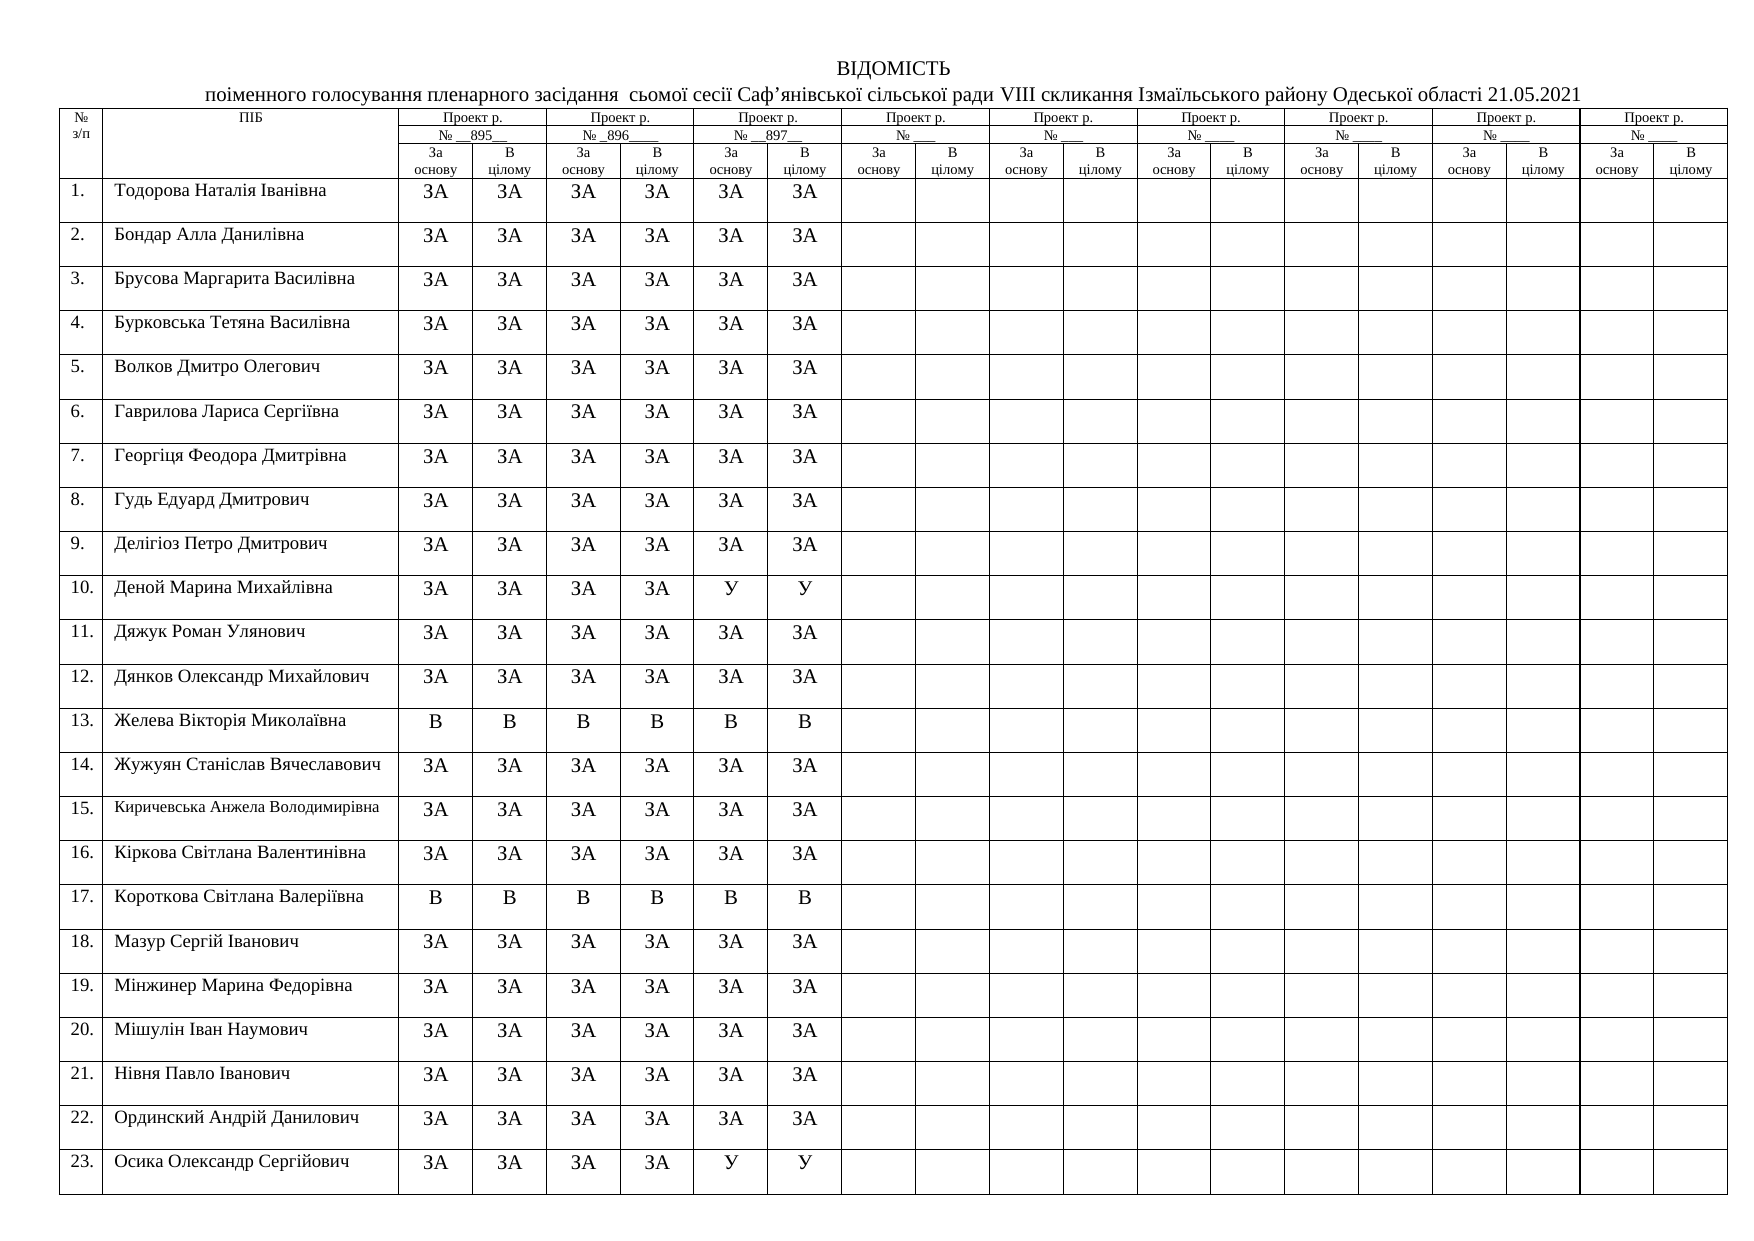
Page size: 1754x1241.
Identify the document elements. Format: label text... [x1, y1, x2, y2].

table_cell В [621, 885, 693, 928]
table_cell [1359, 355, 1432, 398]
table_cell ЗА [399, 532, 472, 575]
table_cell [842, 532, 915, 575]
table_cell [1654, 753, 1727, 796]
table_cell Киричевська Анжела Володимирівна [103, 797, 398, 840]
table_cell [1507, 885, 1579, 928]
table_cell [1359, 620, 1432, 663]
table_cell [1507, 488, 1579, 531]
table_cell [60, 709, 102, 752]
table_cell [990, 930, 1063, 973]
table_cell [1138, 179, 1210, 222]
table_cell За основу [547, 144, 620, 178]
table_cell [1507, 797, 1579, 840]
table_cell ЗА [694, 444, 767, 487]
table_cell [1359, 841, 1432, 884]
table_cell [1359, 665, 1432, 708]
table_cell [842, 1150, 915, 1193]
table_cell [1359, 400, 1432, 443]
table_cell [1138, 1018, 1210, 1061]
table_cell [1211, 355, 1284, 398]
table_cell ЗА [399, 665, 472, 708]
table_cell ЗА [621, 311, 693, 354]
table_cell [1138, 1150, 1210, 1193]
table_cell [60, 1062, 102, 1105]
table_cell [1581, 532, 1653, 575]
table_cell Короткова Світлана Валеріївна [103, 885, 398, 928]
table_cell [1064, 576, 1137, 619]
table_cell [990, 1106, 1063, 1149]
table_cell ЗА [694, 400, 767, 443]
table_cell В цілому [621, 144, 693, 178]
table_cell [1285, 311, 1358, 354]
table_cell [990, 355, 1063, 398]
table_cell [1138, 223, 1210, 266]
table_cell [1581, 488, 1653, 531]
table_cell ЗА [621, 620, 693, 663]
table_cell [1507, 576, 1579, 619]
table_cell [1581, 841, 1653, 884]
table_cell ЗА [473, 1062, 546, 1105]
table_cell [1211, 267, 1284, 310]
table_cell [1211, 179, 1284, 222]
table_cell [842, 400, 915, 443]
table_cell ЗА [694, 841, 767, 884]
table_cell [1138, 665, 1210, 708]
table_cell [916, 532, 989, 575]
table_cell [1138, 400, 1210, 443]
table_cell [1654, 1018, 1727, 1061]
table_cell В цілому [1654, 144, 1727, 178]
table_cell [1433, 576, 1506, 619]
table_cell [1433, 1150, 1506, 1193]
table_cell [1654, 444, 1727, 487]
table_cell [990, 267, 1063, 310]
table_cell [1211, 930, 1284, 973]
table_cell [1064, 841, 1137, 884]
table_cell За основу [1285, 144, 1358, 178]
table_cell [1507, 311, 1579, 354]
table_cell [1581, 1106, 1653, 1149]
table_cell Мішулін Іван Наумович [103, 1018, 398, 1061]
table_cell [1138, 930, 1210, 973]
table_cell [1581, 223, 1653, 266]
table_cell ЗА [768, 930, 841, 973]
table_cell [1211, 1062, 1284, 1105]
table_cell [916, 488, 989, 531]
table_cell [990, 532, 1063, 575]
table_cell [1433, 885, 1506, 928]
table_cell За основу [694, 144, 767, 178]
table_cell [1064, 488, 1137, 531]
table_cell ЗА [621, 532, 693, 575]
table_cell [1285, 797, 1358, 840]
table_cell ЗА [399, 267, 472, 310]
table_cell ЗА [621, 576, 693, 619]
table_cell [842, 355, 915, 398]
table_header Проект р. [1433, 109, 1579, 125]
table_cell [1064, 620, 1137, 663]
table_cell № ____ [1285, 126, 1432, 143]
table_cell [1507, 1062, 1579, 1105]
table_cell ЗА [694, 532, 767, 575]
table_cell [916, 930, 989, 973]
table_cell ЗА [473, 797, 546, 840]
table_cell [1507, 444, 1579, 487]
table_cell Желева Вікторія Миколаївна [103, 709, 398, 752]
table_cell [990, 576, 1063, 619]
table_cell [1211, 841, 1284, 884]
table_cell № ____ [1433, 126, 1579, 143]
table_cell ЗА [621, 355, 693, 398]
table_cell ЗА [473, 665, 546, 708]
table_cell [1138, 841, 1210, 884]
table_cell [916, 1150, 989, 1193]
table_cell [1285, 400, 1358, 443]
table_cell [990, 488, 1063, 531]
table_cell [990, 709, 1063, 752]
table_cell [1285, 620, 1358, 663]
table_cell [842, 930, 915, 973]
table_cell [990, 753, 1063, 796]
table_cell [1581, 753, 1653, 796]
table_cell ЗА [621, 1106, 693, 1149]
table_cell ЗА [621, 444, 693, 487]
table_cell ЗА [621, 488, 693, 531]
table_cell [1138, 797, 1210, 840]
table_cell ЗА [473, 930, 546, 973]
table_cell [990, 974, 1063, 1017]
table_cell [1138, 1062, 1210, 1105]
table_cell [916, 223, 989, 266]
table_cell ЗА [768, 1106, 841, 1149]
table_cell [1507, 400, 1579, 443]
table_cell [1285, 223, 1358, 266]
table_cell [990, 797, 1063, 840]
table_cell [916, 400, 989, 443]
table_cell ЗА [473, 1150, 546, 1193]
table_cell [1581, 576, 1653, 619]
table_cell ЗА [473, 267, 546, 310]
table_cell [1433, 797, 1506, 840]
table_cell Деной Марина Михайлівна [103, 576, 398, 619]
table_cell [1211, 576, 1284, 619]
table_cell [1654, 355, 1727, 398]
table_cell [916, 267, 989, 310]
table_cell [60, 665, 102, 708]
table_cell [1654, 311, 1727, 354]
table_cell ЗА [399, 841, 472, 884]
table_cell ЗА [694, 311, 767, 354]
table_cell ЗА [694, 267, 767, 310]
table_header Проект р. [1581, 109, 1727, 125]
table_cell [1285, 841, 1358, 884]
table_cell ЗА [621, 267, 693, 310]
table_cell [1138, 1106, 1210, 1149]
table_cell [1581, 709, 1653, 752]
table_cell [1285, 355, 1358, 398]
table_cell В [768, 885, 841, 928]
table_cell [1359, 930, 1432, 973]
table_cell ЗА [621, 1062, 693, 1105]
table_cell [842, 885, 915, 928]
table_cell В цілому [916, 144, 989, 178]
table_cell [60, 885, 102, 928]
table_cell [1064, 665, 1137, 708]
table_cell [916, 841, 989, 884]
table_cell [916, 885, 989, 928]
table_cell ЗА [547, 179, 620, 222]
table_cell Нівня Павло Іванович [103, 1062, 398, 1105]
table_cell ЗА [547, 267, 620, 310]
table_cell [1285, 267, 1358, 310]
table_cell Бондар Алла Данилівна [103, 223, 398, 266]
table_cell ЗА [768, 665, 841, 708]
table_cell [60, 620, 102, 663]
table_cell [1285, 1150, 1358, 1193]
table_cell № _896____ [547, 126, 693, 143]
table_cell № ____ [1138, 126, 1284, 143]
table_cell [916, 1018, 989, 1061]
table_cell [1581, 885, 1653, 928]
table_cell ЗА [399, 488, 472, 531]
table_cell Жужуян Станіслав Вячеславович [103, 753, 398, 796]
table_cell У [694, 576, 767, 619]
table_cell ЗА [399, 1106, 472, 1149]
table_cell [1138, 488, 1210, 531]
table_cell [1507, 1106, 1579, 1149]
table_cell [60, 974, 102, 1017]
table_cell [60, 1018, 102, 1061]
table_cell [1138, 620, 1210, 663]
table_cell ЗА [694, 620, 767, 663]
table_cell ЗА [473, 620, 546, 663]
table_cell В цілому [1064, 144, 1137, 178]
table_cell [1581, 179, 1653, 222]
table_cell ЗА [473, 1018, 546, 1061]
table_cell Волков Дмитро Олегович [103, 355, 398, 398]
table_cell [1359, 1150, 1432, 1193]
table_header Проект р. [842, 109, 989, 125]
table_cell За основу [1433, 144, 1506, 178]
table_cell [990, 665, 1063, 708]
table_cell ЗА [547, 930, 620, 973]
table_cell ЗА [399, 974, 472, 1017]
table_cell [1654, 709, 1727, 752]
table_cell ЗА [694, 753, 767, 796]
table_cell [1138, 709, 1210, 752]
table_cell ЗА [547, 1106, 620, 1149]
table_cell ЗА [768, 223, 841, 266]
table_cell [842, 841, 915, 884]
table_cell ЗА [473, 576, 546, 619]
table_cell [1285, 885, 1358, 928]
table_cell [1581, 1062, 1653, 1105]
table_cell ЗА [473, 532, 546, 575]
table_cell [1064, 797, 1137, 840]
table_cell Гаврилова Лариса Сергіївна [103, 400, 398, 443]
table_header ПІБ [103, 109, 398, 178]
text поіменного голосування пленарного засідання сьомої сесії Саф’янівської сільської ради VIII скликання Ізмаїльського району Одеської області 21.05.2021 [89, 81, 1698, 106]
table_cell [842, 1106, 915, 1149]
table_cell [1507, 355, 1579, 398]
table_cell [1064, 709, 1137, 752]
table_cell [1285, 576, 1358, 619]
table_cell [1654, 267, 1727, 310]
table_cell ЗА [694, 797, 767, 840]
table_cell В [621, 709, 693, 752]
table_cell В [399, 885, 472, 928]
table_cell ЗА [768, 355, 841, 398]
table_cell [842, 665, 915, 708]
table_cell Дяжук Роман Улянович [103, 620, 398, 663]
table_cell [1433, 620, 1506, 663]
table_cell ЗА [547, 576, 620, 619]
table_cell ЗА [473, 355, 546, 398]
table_cell Осика Олександр Сергійович [103, 1150, 398, 1193]
table_cell Мазур Сергій Іванович [103, 930, 398, 973]
table_cell ЗА [399, 179, 472, 222]
table_cell [916, 709, 989, 752]
table_cell [990, 179, 1063, 222]
table_cell [1507, 532, 1579, 575]
table_cell [842, 223, 915, 266]
table_cell [1064, 311, 1137, 354]
table_cell [916, 1062, 989, 1105]
table_cell [1654, 620, 1727, 663]
table_cell [60, 1106, 102, 1149]
table_cell [1064, 930, 1137, 973]
table_cell ЗА [473, 223, 546, 266]
table_cell [1507, 753, 1579, 796]
table_cell № ____ [1581, 126, 1727, 143]
table_cell ЗА [547, 974, 620, 1017]
table_cell [1064, 267, 1137, 310]
table_cell ЗА [473, 841, 546, 884]
table_cell [1064, 1150, 1137, 1193]
table_cell [1507, 974, 1579, 1017]
table_header Проект р. [1285, 109, 1432, 125]
table_cell [1581, 930, 1653, 973]
table_cell [1285, 974, 1358, 1017]
table_cell ЗА [621, 753, 693, 796]
table_cell ЗА [694, 179, 767, 222]
table_cell [1581, 444, 1653, 487]
table_cell ЗА [399, 930, 472, 973]
table_cell [916, 444, 989, 487]
table_cell ЗА [399, 797, 472, 840]
table_cell ЗА [399, 444, 472, 487]
table_cell [1507, 179, 1579, 222]
table_cell [1433, 444, 1506, 487]
table_cell ЗА [768, 179, 841, 222]
table_cell ЗА [547, 488, 620, 531]
table_cell ЗА [768, 797, 841, 840]
table_cell [1064, 974, 1137, 1017]
table_cell В цілому [768, 144, 841, 178]
table_cell [990, 1150, 1063, 1193]
table_cell [1064, 179, 1137, 222]
table_cell [842, 797, 915, 840]
table_cell ЗА [399, 400, 472, 443]
table_cell За основу [1138, 144, 1210, 178]
table_cell [1138, 576, 1210, 619]
table_cell [1507, 1018, 1579, 1061]
table_cell [1359, 444, 1432, 487]
table_header Проект р. [1138, 109, 1284, 125]
table_cell ЗА [547, 1018, 620, 1061]
table_cell [1064, 1106, 1137, 1149]
table_cell ЗА [694, 665, 767, 708]
table_cell [1064, 885, 1137, 928]
table_cell ЗА [768, 620, 841, 663]
table_cell [1433, 709, 1506, 752]
table_cell ЗА [473, 974, 546, 1017]
table_cell [1211, 753, 1284, 796]
table_cell [1433, 930, 1506, 973]
table_cell В [768, 709, 841, 752]
table_cell [1433, 665, 1506, 708]
table_cell ЗА [399, 1150, 472, 1193]
table_header Проект р. [547, 109, 693, 125]
table_cell ЗА [694, 1106, 767, 1149]
table_cell [990, 885, 1063, 928]
table_cell [916, 797, 989, 840]
table_cell [916, 311, 989, 354]
table_cell [60, 400, 102, 443]
table_cell [1359, 311, 1432, 354]
table_cell [1359, 179, 1432, 222]
table_cell За основу [842, 144, 915, 178]
table_cell [1581, 797, 1653, 840]
table_cell [1285, 1018, 1358, 1061]
table_cell [1211, 797, 1284, 840]
table_cell [990, 444, 1063, 487]
table_header № з/п [60, 109, 102, 178]
table_cell Георгіця Феодора Дмитрівна [103, 444, 398, 487]
table_cell [916, 753, 989, 796]
table_cell ЗА [399, 1018, 472, 1061]
table_cell [1433, 267, 1506, 310]
table_cell В [694, 709, 767, 752]
table_cell В [547, 709, 620, 752]
table_cell [1359, 267, 1432, 310]
table_cell [842, 179, 915, 222]
table_cell ЗА [694, 1062, 767, 1105]
table_cell [1211, 532, 1284, 575]
table_cell [1654, 488, 1727, 531]
table_cell В [473, 709, 546, 752]
table_cell ЗА [768, 1062, 841, 1105]
table_cell В цілому [1359, 144, 1432, 178]
table_cell [1507, 620, 1579, 663]
table_cell ЗА [621, 974, 693, 1017]
table_cell [1507, 223, 1579, 266]
table_cell [1581, 355, 1653, 398]
table_cell [1138, 974, 1210, 1017]
text ВІДОМІСТЬ [89, 56, 1698, 79]
table_cell [1138, 753, 1210, 796]
table_cell У [694, 1150, 767, 1193]
table_cell ЗА [768, 841, 841, 884]
table_cell [1581, 974, 1653, 1017]
table_cell [990, 223, 1063, 266]
table_cell [990, 841, 1063, 884]
table_cell [842, 311, 915, 354]
table_cell [1507, 267, 1579, 310]
table_cell [1211, 1106, 1284, 1149]
table_cell [1064, 355, 1137, 398]
table_cell ЗА [547, 444, 620, 487]
table_header Проект р. [399, 109, 546, 125]
table_cell [842, 709, 915, 752]
table_cell [1211, 1018, 1284, 1061]
table_cell [1433, 1106, 1506, 1149]
table_cell [1654, 841, 1727, 884]
table_cell ЗА [768, 1018, 841, 1061]
table_cell ЗА [547, 223, 620, 266]
table_cell [1581, 400, 1653, 443]
table_cell [1211, 400, 1284, 443]
table_cell [1138, 532, 1210, 575]
table_cell [1064, 1018, 1137, 1061]
table_cell ЗА [399, 1062, 472, 1105]
table_cell [1654, 1106, 1727, 1149]
table_cell [1285, 532, 1358, 575]
table_cell [60, 311, 102, 354]
table_cell ЗА [547, 797, 620, 840]
table_cell [60, 223, 102, 266]
table_cell [1581, 665, 1653, 708]
table_cell ЗА [399, 223, 472, 266]
table_cell [1654, 797, 1727, 840]
table_cell [1359, 753, 1432, 796]
table_cell [990, 311, 1063, 354]
table_cell [1359, 709, 1432, 752]
table_cell ЗА [768, 532, 841, 575]
table_cell ЗА [621, 1150, 693, 1193]
table_cell [1211, 444, 1284, 487]
table_cell [1433, 400, 1506, 443]
table_cell У [768, 1150, 841, 1193]
table_cell [1359, 576, 1432, 619]
table_cell ЗА [547, 1150, 620, 1193]
table_cell [1285, 930, 1358, 973]
table_cell [1654, 1150, 1727, 1193]
table_cell [842, 974, 915, 1017]
table_cell № __897__ [694, 126, 841, 143]
table_cell [1285, 179, 1358, 222]
table_cell [1581, 1018, 1653, 1061]
table_cell ЗА [473, 179, 546, 222]
table_cell Гудь Едуард Дмитрович [103, 488, 398, 531]
table_cell ЗА [473, 488, 546, 531]
table_cell [1359, 974, 1432, 1017]
table_cell [1211, 1150, 1284, 1193]
table_cell ЗА [399, 576, 472, 619]
table_cell ЗА [547, 753, 620, 796]
table_cell [60, 532, 102, 575]
table_cell [60, 753, 102, 796]
table_cell ЗА [768, 311, 841, 354]
table_cell [1654, 179, 1727, 222]
table_cell [1507, 841, 1579, 884]
table_cell [60, 841, 102, 884]
table_cell [1064, 400, 1137, 443]
table_cell [1285, 1106, 1358, 1149]
table_cell ЗА [399, 355, 472, 398]
table_cell ЗА [694, 488, 767, 531]
table_cell [916, 355, 989, 398]
table_cell В цілому [473, 144, 546, 178]
table_cell [1654, 1062, 1727, 1105]
table_cell [1581, 620, 1653, 663]
table_cell № __895__ [399, 126, 546, 143]
table_cell [1359, 1062, 1432, 1105]
table_cell ЗА [621, 400, 693, 443]
table_header Проект р. [694, 109, 841, 125]
table_cell ЗА [547, 532, 620, 575]
table_cell Ординский Андрій Данилович [103, 1106, 398, 1149]
table_cell ЗА [473, 311, 546, 354]
table_cell [1359, 488, 1432, 531]
table_cell [1433, 355, 1506, 398]
table_cell [916, 179, 989, 222]
table_cell [1064, 444, 1137, 487]
table_cell [916, 620, 989, 663]
table_cell [1064, 532, 1137, 575]
table_cell ЗА [547, 665, 620, 708]
table_cell [1581, 267, 1653, 310]
table_cell ЗА [768, 444, 841, 487]
table_cell [1211, 620, 1284, 663]
table_cell За основу [1581, 144, 1653, 178]
table_cell ЗА [547, 620, 620, 663]
table_cell [1433, 974, 1506, 1017]
table_cell [60, 444, 102, 487]
table_cell [842, 267, 915, 310]
table_cell [1285, 444, 1358, 487]
table_cell [1581, 311, 1653, 354]
table_cell [1359, 223, 1432, 266]
table_cell Мінжинер Марина Федорівна [103, 974, 398, 1017]
table_cell № ___ [842, 126, 989, 143]
table_cell [916, 974, 989, 1017]
table_cell № ___ [990, 126, 1137, 143]
table_cell [1359, 885, 1432, 928]
table_cell [1285, 709, 1358, 752]
table_cell [1211, 709, 1284, 752]
table_cell [1433, 1018, 1506, 1061]
table_cell ЗА [547, 1062, 620, 1105]
table_cell [60, 797, 102, 840]
table_cell ЗА [621, 930, 693, 973]
table_cell [1285, 753, 1358, 796]
table_cell [916, 1106, 989, 1149]
table_cell [1433, 532, 1506, 575]
table_cell [1507, 709, 1579, 752]
table_cell [1064, 223, 1137, 266]
table_cell [1359, 797, 1432, 840]
table_cell [1433, 179, 1506, 222]
table_cell За основу [399, 144, 472, 178]
table_cell ЗА [399, 620, 472, 663]
table_cell ЗА [473, 444, 546, 487]
table_cell [1433, 488, 1506, 531]
table_cell [1507, 930, 1579, 973]
table_cell [1654, 532, 1727, 575]
table_cell ЗА [694, 974, 767, 1017]
table_cell ЗА [473, 753, 546, 796]
table_cell ЗА [621, 797, 693, 840]
table_cell Бурковська Тетяна Василівна [103, 311, 398, 354]
table_cell Брусова Маргарита Василівна [103, 267, 398, 310]
table_cell В [547, 885, 620, 928]
table_cell Дянков Олександр Михайлович [103, 665, 398, 708]
table_cell [990, 1018, 1063, 1061]
table_cell ЗА [768, 400, 841, 443]
table_cell [990, 1062, 1063, 1105]
table_cell [1211, 223, 1284, 266]
table_cell [1581, 1150, 1653, 1193]
table_cell У [768, 576, 841, 619]
table_cell ЗА [694, 223, 767, 266]
table_cell ЗА [473, 1106, 546, 1149]
table_cell [1211, 311, 1284, 354]
table_cell [60, 179, 102, 222]
table_cell [842, 620, 915, 663]
table_cell [1211, 665, 1284, 708]
table_cell [1064, 1062, 1137, 1105]
table_cell ЗА [547, 355, 620, 398]
table_cell [1433, 1062, 1506, 1105]
table_cell ЗА [399, 753, 472, 796]
table_cell ЗА [473, 400, 546, 443]
table_cell [60, 355, 102, 398]
table_cell [1211, 488, 1284, 531]
table_cell [990, 620, 1063, 663]
table_cell За основу [990, 144, 1063, 178]
table_cell ЗА [768, 974, 841, 1017]
table_cell [1211, 885, 1284, 928]
table_cell [60, 576, 102, 619]
table_cell [842, 1062, 915, 1105]
table_cell ЗА [621, 841, 693, 884]
table_cell ЗА [621, 1018, 693, 1061]
table_cell [916, 665, 989, 708]
table_cell ЗА [768, 488, 841, 531]
table_cell [1211, 974, 1284, 1017]
table_cell [1654, 974, 1727, 1017]
table_cell ЗА [694, 355, 767, 398]
table_cell ЗА [399, 311, 472, 354]
table_cell ЗА [694, 1018, 767, 1061]
table_header Проект р. [990, 109, 1137, 125]
table_cell [1654, 665, 1727, 708]
table_cell [1064, 753, 1137, 796]
table_cell [1507, 1150, 1579, 1193]
table_cell ЗА [547, 841, 620, 884]
table_cell [1138, 885, 1210, 928]
table_cell [1654, 576, 1727, 619]
table_cell В [399, 709, 472, 752]
table_cell [1285, 488, 1358, 531]
table_cell [1359, 1018, 1432, 1061]
table_cell ЗА [547, 311, 620, 354]
table_cell Тодорова Наталія Іванівна [103, 179, 398, 222]
table_cell [842, 576, 915, 619]
table_cell [1359, 532, 1432, 575]
table_cell Делігіоз Петро Дмитрович [103, 532, 398, 575]
table_cell В цілому [1211, 144, 1284, 178]
table_cell [1138, 311, 1210, 354]
table_cell [1359, 1106, 1432, 1149]
table_cell [1285, 1062, 1358, 1105]
table_cell В [694, 885, 767, 928]
table_cell [842, 488, 915, 531]
table_cell ЗА [621, 665, 693, 708]
table_cell [1285, 665, 1358, 708]
table_cell [1138, 444, 1210, 487]
table_cell Кіркова Світлана Валентинівна [103, 841, 398, 884]
table_cell [1433, 311, 1506, 354]
table_cell [1433, 841, 1506, 884]
table_cell [916, 576, 989, 619]
table_cell [60, 1150, 102, 1193]
table_cell [990, 400, 1063, 443]
table_cell [1654, 885, 1727, 928]
table_cell ЗА [547, 400, 620, 443]
table_cell [1433, 223, 1506, 266]
table_cell [60, 488, 102, 531]
table_cell [60, 267, 102, 310]
table_cell ЗА [768, 267, 841, 310]
table_cell ЗА [621, 223, 693, 266]
table_cell [1654, 930, 1727, 973]
table_cell [1138, 355, 1210, 398]
table_cell [842, 444, 915, 487]
table_cell ЗА [768, 753, 841, 796]
table_cell В цілому [1507, 144, 1579, 178]
table_cell [1507, 665, 1579, 708]
table_cell [1433, 753, 1506, 796]
table_cell [60, 930, 102, 973]
table_cell [842, 1018, 915, 1061]
table_cell ЗА [694, 930, 767, 973]
table_cell [1138, 267, 1210, 310]
table_cell [1654, 400, 1727, 443]
table_cell ЗА [621, 179, 693, 222]
table_cell [1654, 223, 1727, 266]
table_cell [842, 753, 915, 796]
table_cell В [473, 885, 546, 928]
